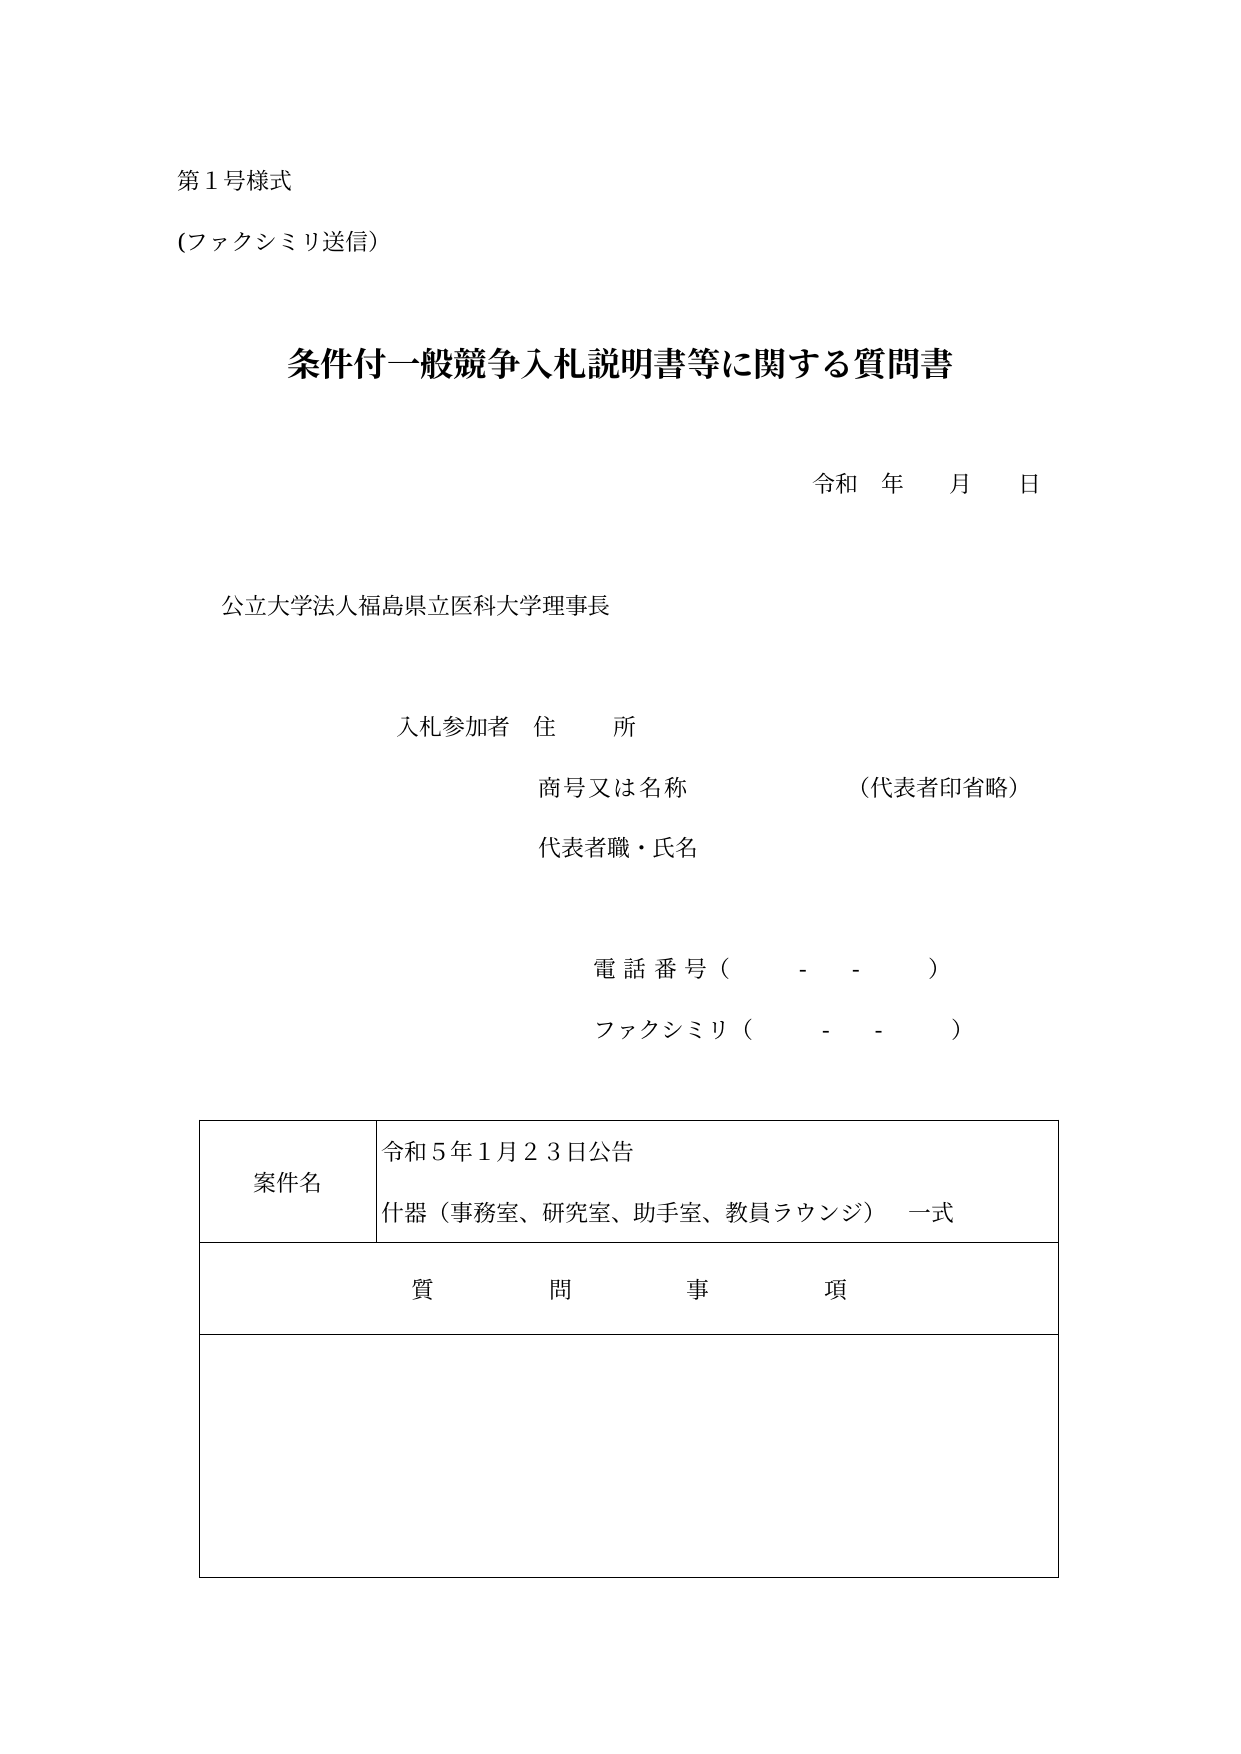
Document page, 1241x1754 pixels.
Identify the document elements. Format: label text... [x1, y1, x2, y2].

table_cell [200, 1335, 1058, 1577]
text (ファクシミリ送信） [177, 210, 1063, 271]
text ファクシミリ（ - - ） [593, 998, 1063, 1059]
text 電話番号（ - - ） [593, 938, 1063, 998]
table_header 令和５年１月２３日公告 什器（事務室、研究室、助手室、教員ラウンジ） 一式 [377, 1121, 1058, 1242]
text 条件付一般競争入札説明書等に関する質問書 [177, 331, 1063, 392]
text 入札参加者 住所 [396, 695, 1063, 756]
text 代表者職・氏名 [538, 816, 1063, 877]
text 公立大学法人福島県立医科大学理事長 [221, 574, 1063, 634]
table_header 案件名 [200, 1121, 376, 1242]
text 商号又は名称 （代表者印省略） [538, 756, 1063, 816]
table_cell 質 問 事 項 [200, 1243, 1058, 1334]
text 第１号様式 [177, 149, 1063, 210]
text 令和 年 月 日 [177, 453, 1041, 513]
